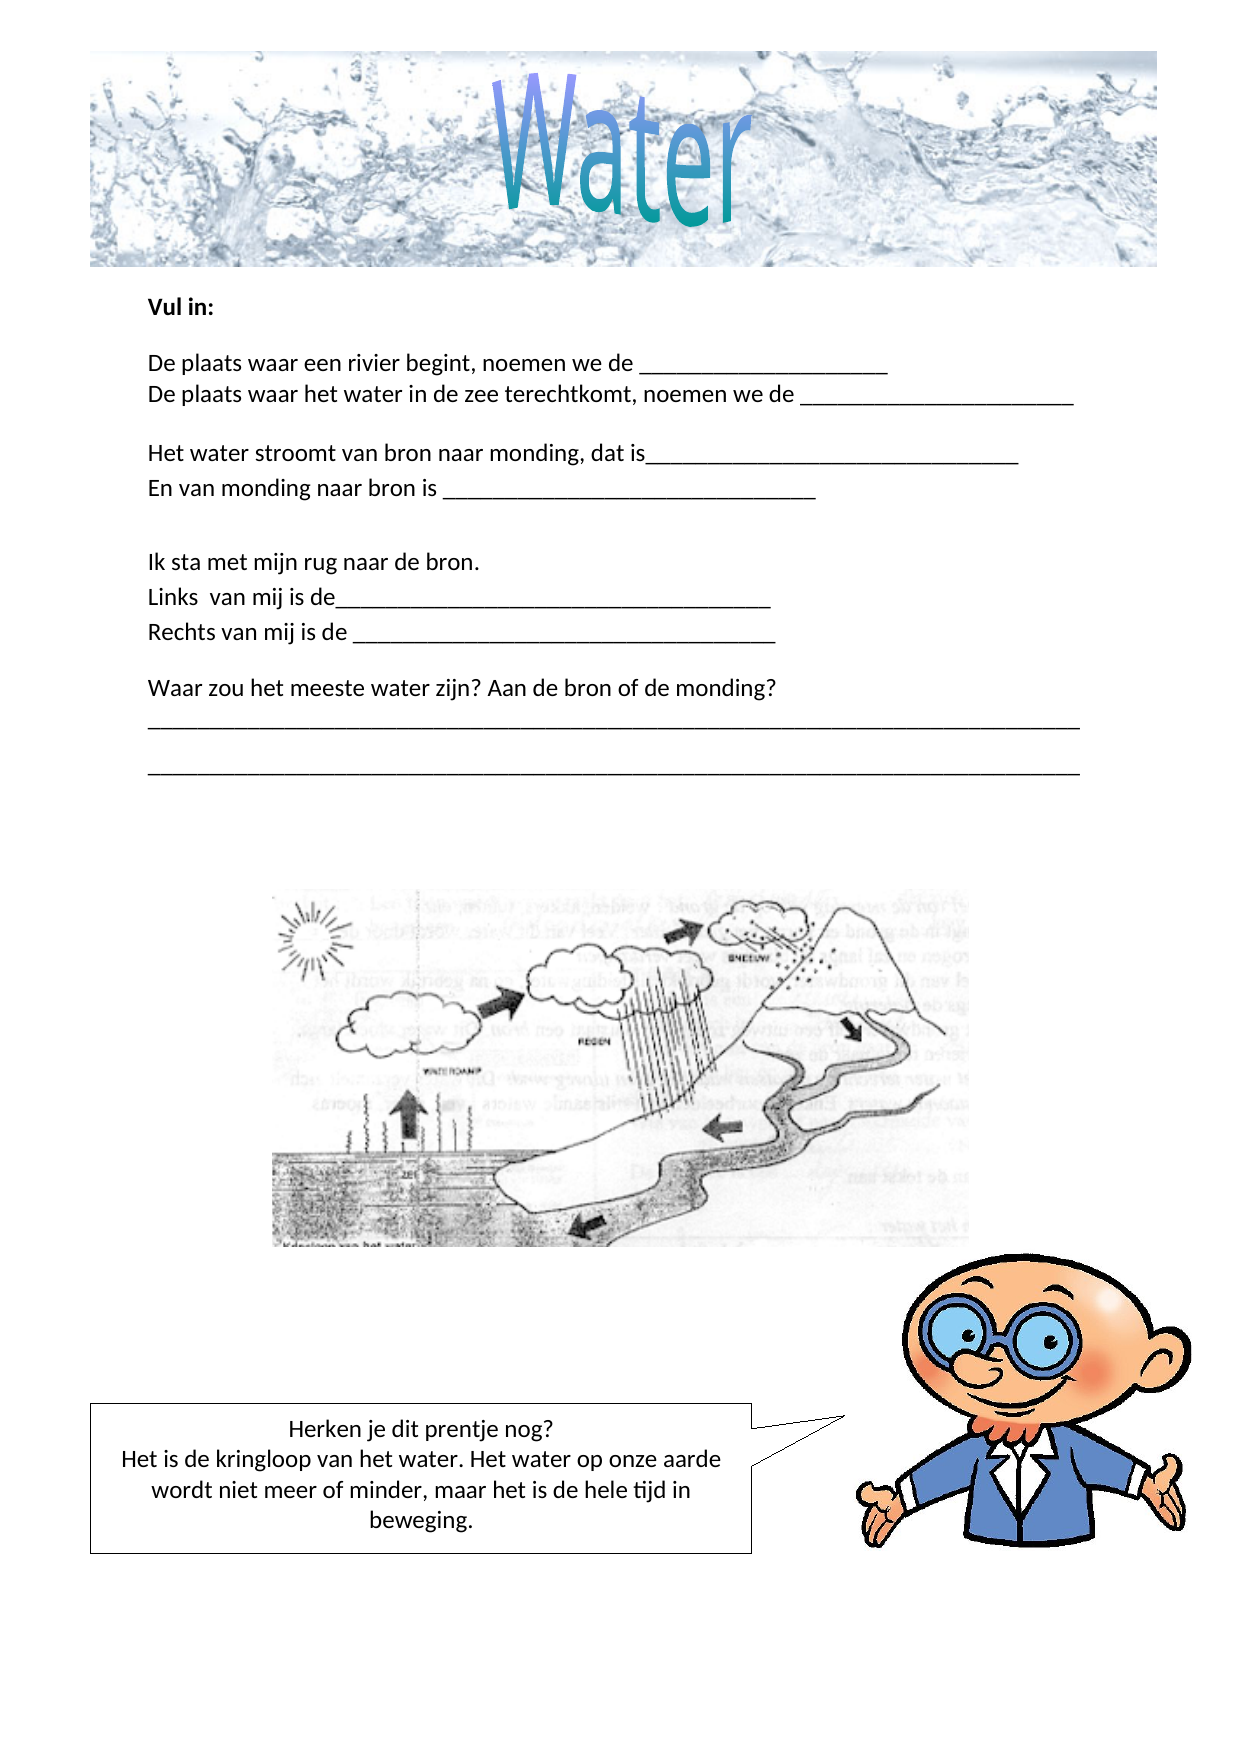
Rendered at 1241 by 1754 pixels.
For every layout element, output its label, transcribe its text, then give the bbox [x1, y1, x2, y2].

text Waar zou het meeste water zijn? Aan de bron of de monding? [148, 672, 1093, 702]
list Rechts van mij is de __________________________________ [148, 616, 1093, 647]
picture [90, 51, 1157, 267]
list En van monding naar bron is ______________________________ [148, 472, 1093, 541]
list Vul in: [148, 291, 1093, 322]
list Links van mij is de___________________________________ [148, 581, 1093, 612]
text ______________________________________________________________________________________________________________________________________________________ [148, 702, 1093, 779]
text De plaats waar een rivier begint, noemen we de ____________________ De plaats waar het water in de zee terechtkomt, noemen we de ______________________ [148, 347, 1093, 437]
picture [272, 889, 1192, 1551]
list Het water stroomt van bron naar monding, dat is______________________________ [148, 437, 1093, 467]
list Ik sta met mijn rug naar de bron. [148, 546, 1093, 577]
